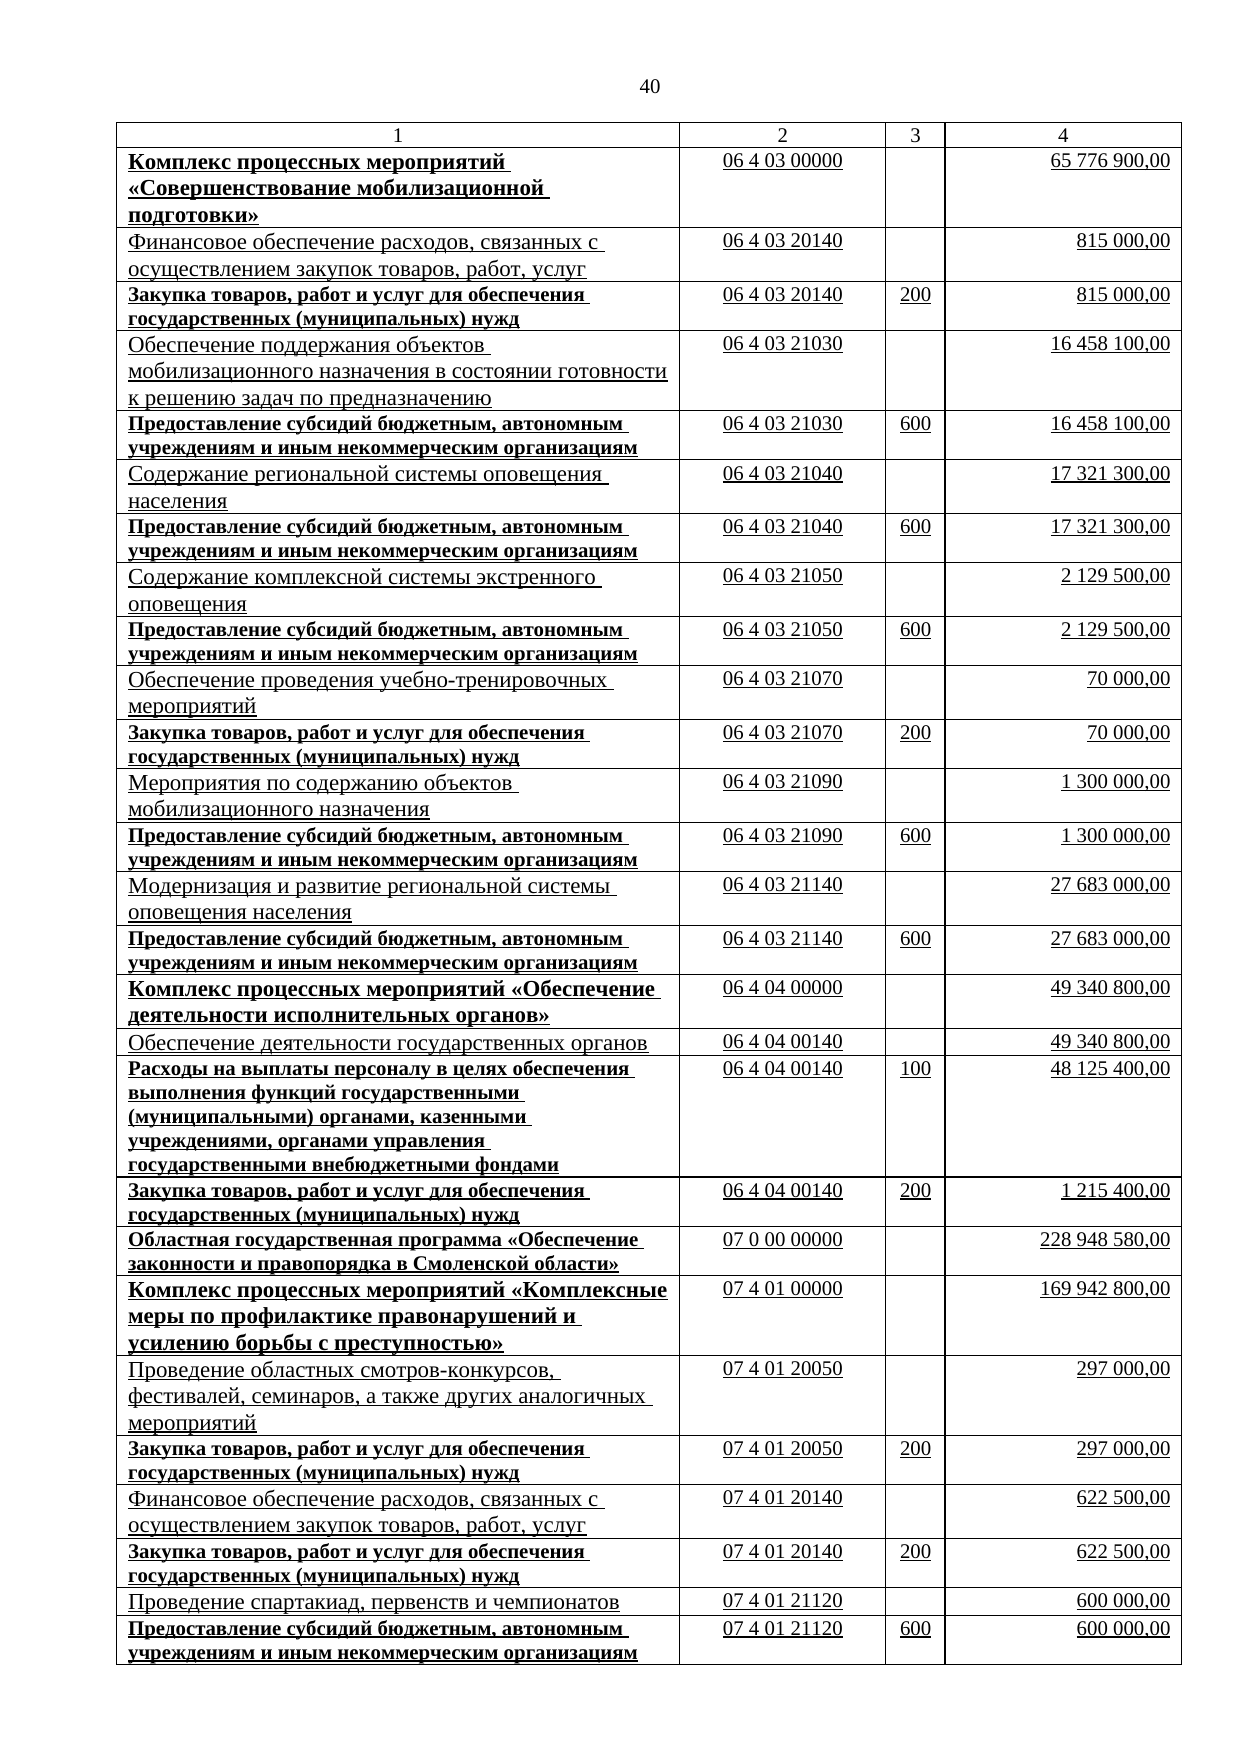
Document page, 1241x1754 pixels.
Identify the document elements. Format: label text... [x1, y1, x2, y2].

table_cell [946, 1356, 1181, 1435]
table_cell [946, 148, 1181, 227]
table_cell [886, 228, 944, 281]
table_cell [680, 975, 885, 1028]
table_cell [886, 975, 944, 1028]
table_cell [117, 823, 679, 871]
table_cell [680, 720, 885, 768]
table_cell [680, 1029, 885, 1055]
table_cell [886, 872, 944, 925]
table_header 3 [886, 123, 944, 147]
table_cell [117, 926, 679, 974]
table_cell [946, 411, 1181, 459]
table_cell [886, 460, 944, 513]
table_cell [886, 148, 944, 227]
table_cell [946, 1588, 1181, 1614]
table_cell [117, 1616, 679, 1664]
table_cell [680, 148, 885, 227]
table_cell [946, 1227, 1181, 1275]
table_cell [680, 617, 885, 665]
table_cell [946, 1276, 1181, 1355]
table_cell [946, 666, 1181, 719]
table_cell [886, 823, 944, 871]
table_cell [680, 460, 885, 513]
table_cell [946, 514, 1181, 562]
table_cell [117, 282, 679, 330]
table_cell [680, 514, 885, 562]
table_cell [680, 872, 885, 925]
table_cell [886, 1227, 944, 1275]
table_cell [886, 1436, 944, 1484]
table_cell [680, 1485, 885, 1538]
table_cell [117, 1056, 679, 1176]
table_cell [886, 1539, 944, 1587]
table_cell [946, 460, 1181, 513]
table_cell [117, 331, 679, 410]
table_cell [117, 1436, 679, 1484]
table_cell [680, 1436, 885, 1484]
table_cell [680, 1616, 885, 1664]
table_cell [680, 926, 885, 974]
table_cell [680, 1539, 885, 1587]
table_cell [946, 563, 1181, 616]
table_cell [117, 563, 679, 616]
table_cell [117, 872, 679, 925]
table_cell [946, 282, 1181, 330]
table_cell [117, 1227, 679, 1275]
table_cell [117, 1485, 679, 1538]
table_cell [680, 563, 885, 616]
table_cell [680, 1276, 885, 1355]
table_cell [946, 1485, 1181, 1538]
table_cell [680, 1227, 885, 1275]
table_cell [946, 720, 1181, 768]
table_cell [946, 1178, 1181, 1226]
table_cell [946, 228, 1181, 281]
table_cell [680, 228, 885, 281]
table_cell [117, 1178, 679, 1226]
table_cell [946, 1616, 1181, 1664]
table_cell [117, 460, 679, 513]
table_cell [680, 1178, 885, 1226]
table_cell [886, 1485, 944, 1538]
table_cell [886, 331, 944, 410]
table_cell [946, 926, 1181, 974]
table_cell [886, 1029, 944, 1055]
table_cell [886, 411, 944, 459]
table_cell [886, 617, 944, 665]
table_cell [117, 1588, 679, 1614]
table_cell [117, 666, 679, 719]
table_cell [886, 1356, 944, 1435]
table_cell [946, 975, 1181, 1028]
table_header 2 [680, 123, 885, 147]
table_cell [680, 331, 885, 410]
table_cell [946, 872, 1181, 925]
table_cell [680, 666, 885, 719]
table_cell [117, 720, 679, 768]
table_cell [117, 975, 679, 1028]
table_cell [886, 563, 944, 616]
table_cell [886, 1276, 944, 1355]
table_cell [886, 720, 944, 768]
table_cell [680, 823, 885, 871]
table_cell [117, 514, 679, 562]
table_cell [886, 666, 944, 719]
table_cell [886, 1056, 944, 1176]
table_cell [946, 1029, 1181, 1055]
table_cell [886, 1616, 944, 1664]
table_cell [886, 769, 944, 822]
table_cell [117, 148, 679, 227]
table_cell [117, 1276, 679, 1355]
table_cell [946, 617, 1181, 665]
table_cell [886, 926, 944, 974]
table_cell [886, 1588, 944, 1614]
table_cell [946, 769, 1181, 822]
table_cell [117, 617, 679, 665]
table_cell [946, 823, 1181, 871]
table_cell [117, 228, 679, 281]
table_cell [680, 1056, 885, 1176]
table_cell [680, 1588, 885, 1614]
table_header 4 [946, 123, 1181, 147]
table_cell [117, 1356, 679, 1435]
table_header 1 [117, 123, 679, 147]
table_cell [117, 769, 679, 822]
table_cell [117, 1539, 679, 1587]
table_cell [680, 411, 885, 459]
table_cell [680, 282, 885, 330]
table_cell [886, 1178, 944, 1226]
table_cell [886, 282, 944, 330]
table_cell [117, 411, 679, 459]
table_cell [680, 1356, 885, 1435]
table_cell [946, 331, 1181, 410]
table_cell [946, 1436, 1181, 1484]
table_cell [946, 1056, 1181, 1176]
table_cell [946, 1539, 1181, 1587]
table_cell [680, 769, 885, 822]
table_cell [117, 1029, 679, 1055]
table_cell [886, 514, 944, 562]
